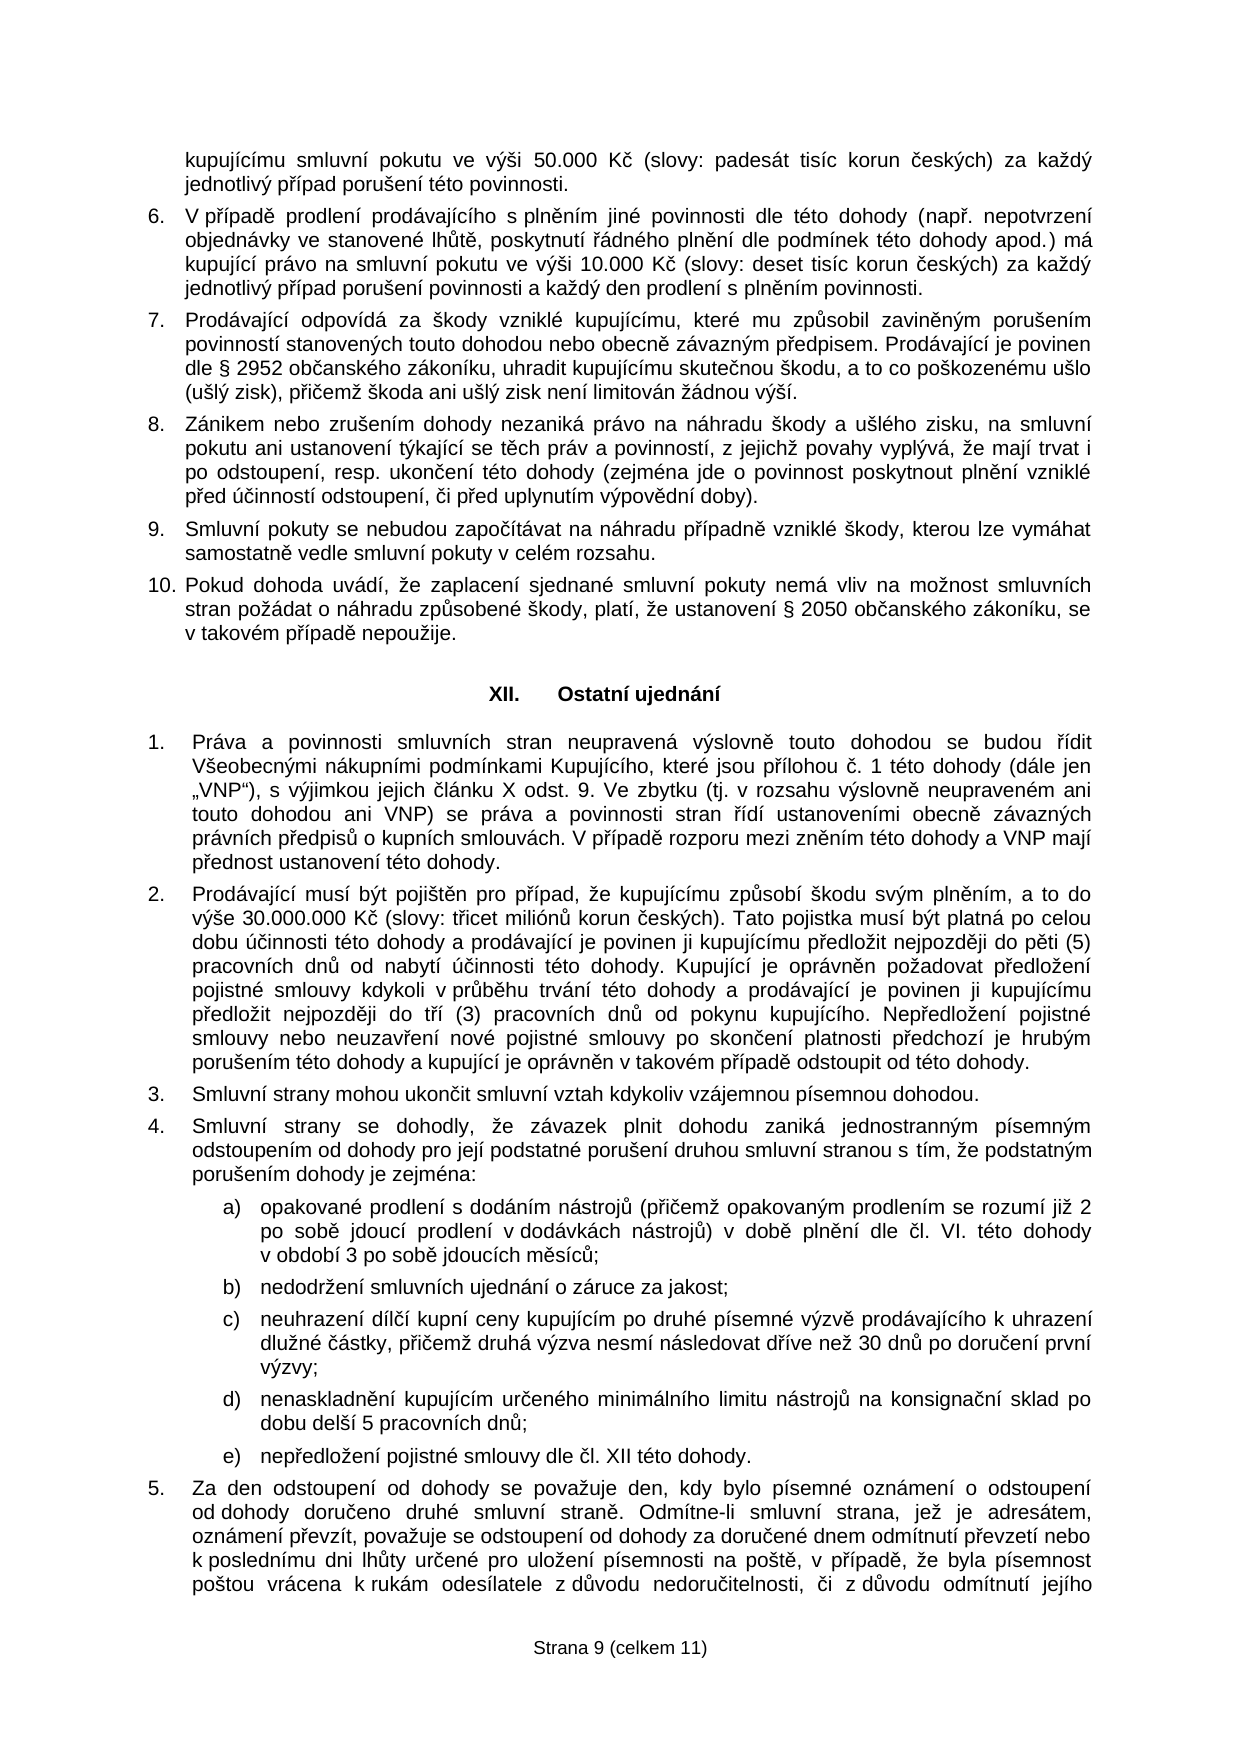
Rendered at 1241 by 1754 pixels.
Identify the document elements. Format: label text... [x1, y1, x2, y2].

list nepředložení pojistné smlouvy dle čl. XII této dohody. [223, 1443, 1093, 1467]
list Prodávající odpovídá za škody vzniklé kupujícímu, které mu způsobil zaviněným porušením povinností stanovených touto dohodou nebo obecně závazným předpisem. Prodávající je povinen dle § 2952 občanského zákoníku, uhradit kupujícímu skutečnou škodu, a to co poškozenému ušlo (ušlý zisk), přičemž škoda ani ušlý zisk není limitován žádnou výší. [148, 308, 1093, 404]
list Prodávající musí být pojištěn pro případ, že kupujícímu způsobí škodu svým plněním, a to do výše 30.000.000 Kč (slovy: třicet miliónů korun českých). Tato pojistka musí být platná po celou dobu účinnosti této dohody a prodávající je povinen ji kupujícímu předložit nejpozději do pěti (5) pracovních dnů od nabytí účinnosti této dohody. Kupující je oprávněn požadovat předložení pojistné smlouvy kdykoli v průběhu trvání této dohody a prodávající je povinen ji kupujícímu předložit nejpozději do tří (3) pracovních dnů od pokynu kupujícího. Nepředložení pojistné smlouvy nebo neuzavření nové pojistné smlouvy po skončení platnosti předchozí je hrubým porušením této dohody a kupující je oprávněn v takovém případě odstoupit od této dohody. [148, 882, 1093, 1074]
list Zánikem nebo zrušením dohody nezaniká právo na náhradu škody a ušlého zisku, na smluvní pokutu ani ustanovení týkající se těch práv a povinností, z jejichž povahy vyplývá, že mají trvat i po odstoupení, resp. ukončení této dohody (zejména jde o povinnost poskytnout plnění vzniklé před účinností odstoupení, či před uplynutím výpovědní doby). [148, 412, 1093, 508]
list nedodržení smluvních ujednání o záruce za jakost; [223, 1275, 1093, 1299]
list nenaskladnění kupujícím určeného minimálního limitu nástrojů na konsignační sklad po dobu delší 5 pracovních dnů; [223, 1387, 1093, 1435]
list Smluvní pokuty se nebudou započítávat na náhradu případně vzniklé škody, kterou lze vymáhat samostatně vedle smluvní pokuty v celém rozsahu. [148, 516, 1093, 564]
list Smluvní strany mohou ukončit smluvní vztah kdykoliv vzájemnou písemnou dohodou. [148, 1082, 1093, 1106]
list Smluvní strany se dohodly, že závazek plnit dohodu zaniká jednostranným písemným odstoupením od dohody pro její podstatné porušení druhou smluvní stranou s tím, že podstatným porušením dohody je zejména: [148, 1114, 1093, 1186]
list neuhrazení dílčí kupní ceny kupujícím po druhé písemné výzvě prodávajícího k uhrazení dlužné částky, přičemž druhá výzva nesmí následovat dříve než 30 dnů po doručení první výzvy; [223, 1307, 1093, 1379]
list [148, 1476, 1093, 1596]
list Pokud dohoda uvádí, že zaplacení sjednané smluvní pokuty nemá vliv na možnost smluvních stran požádat o náhradu způsobené škody, platí, že ustanovení § 2050 občanského zákoníku, se v takovém případě nepoužije. [148, 573, 1093, 644]
subtitle Ostatní ujednání [148, 682, 1093, 706]
list opakované prodlení s dodáním nástrojů (přičemž opakovaným prodlením se rozumí již 2 po sobě jdoucí prodlení v dodávkách nástrojů) v době plnění dle čl. VI. této dohody v období 3 po sobě jdoucích měsíců; [223, 1194, 1093, 1266]
list Práva a povinnosti smluvních stran neupravená výslovně touto dohodou se budou řídit Všeobecnými nákupními podmínkami Kupujícího, které jsou přílohou č. 1 této dohody (dále jen „VNP“), s výjimkou jejich článku X odst. 9. Ve zbytku (tj. v rozsahu výslovně neupraveném ani touto dohodou ani VNP) se práva a povinnosti stran řídí ustanoveními obecně závazných právních předpisů o kupních smlouvách. V případě rozporu mezi zněním této dohody a VNP mají přednost ustanovení této dohody. [148, 730, 1093, 874]
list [148, 148, 1093, 196]
list V případě prodlení prodávajícího s plněním jiné povinnosti dle této dohody (např. nepotvrzení objednávky ve stanovené lhůtě, poskytnutí řádného plnění dle podmínek této dohody apod.) má kupující právo na smluvní pokutu ve výši 10.000 Kč (slovy: deset tisíc korun českých) za každý jednotlivý případ porušení povinnosti a každý den prodlení s plněním povinnosti. [148, 204, 1093, 300]
